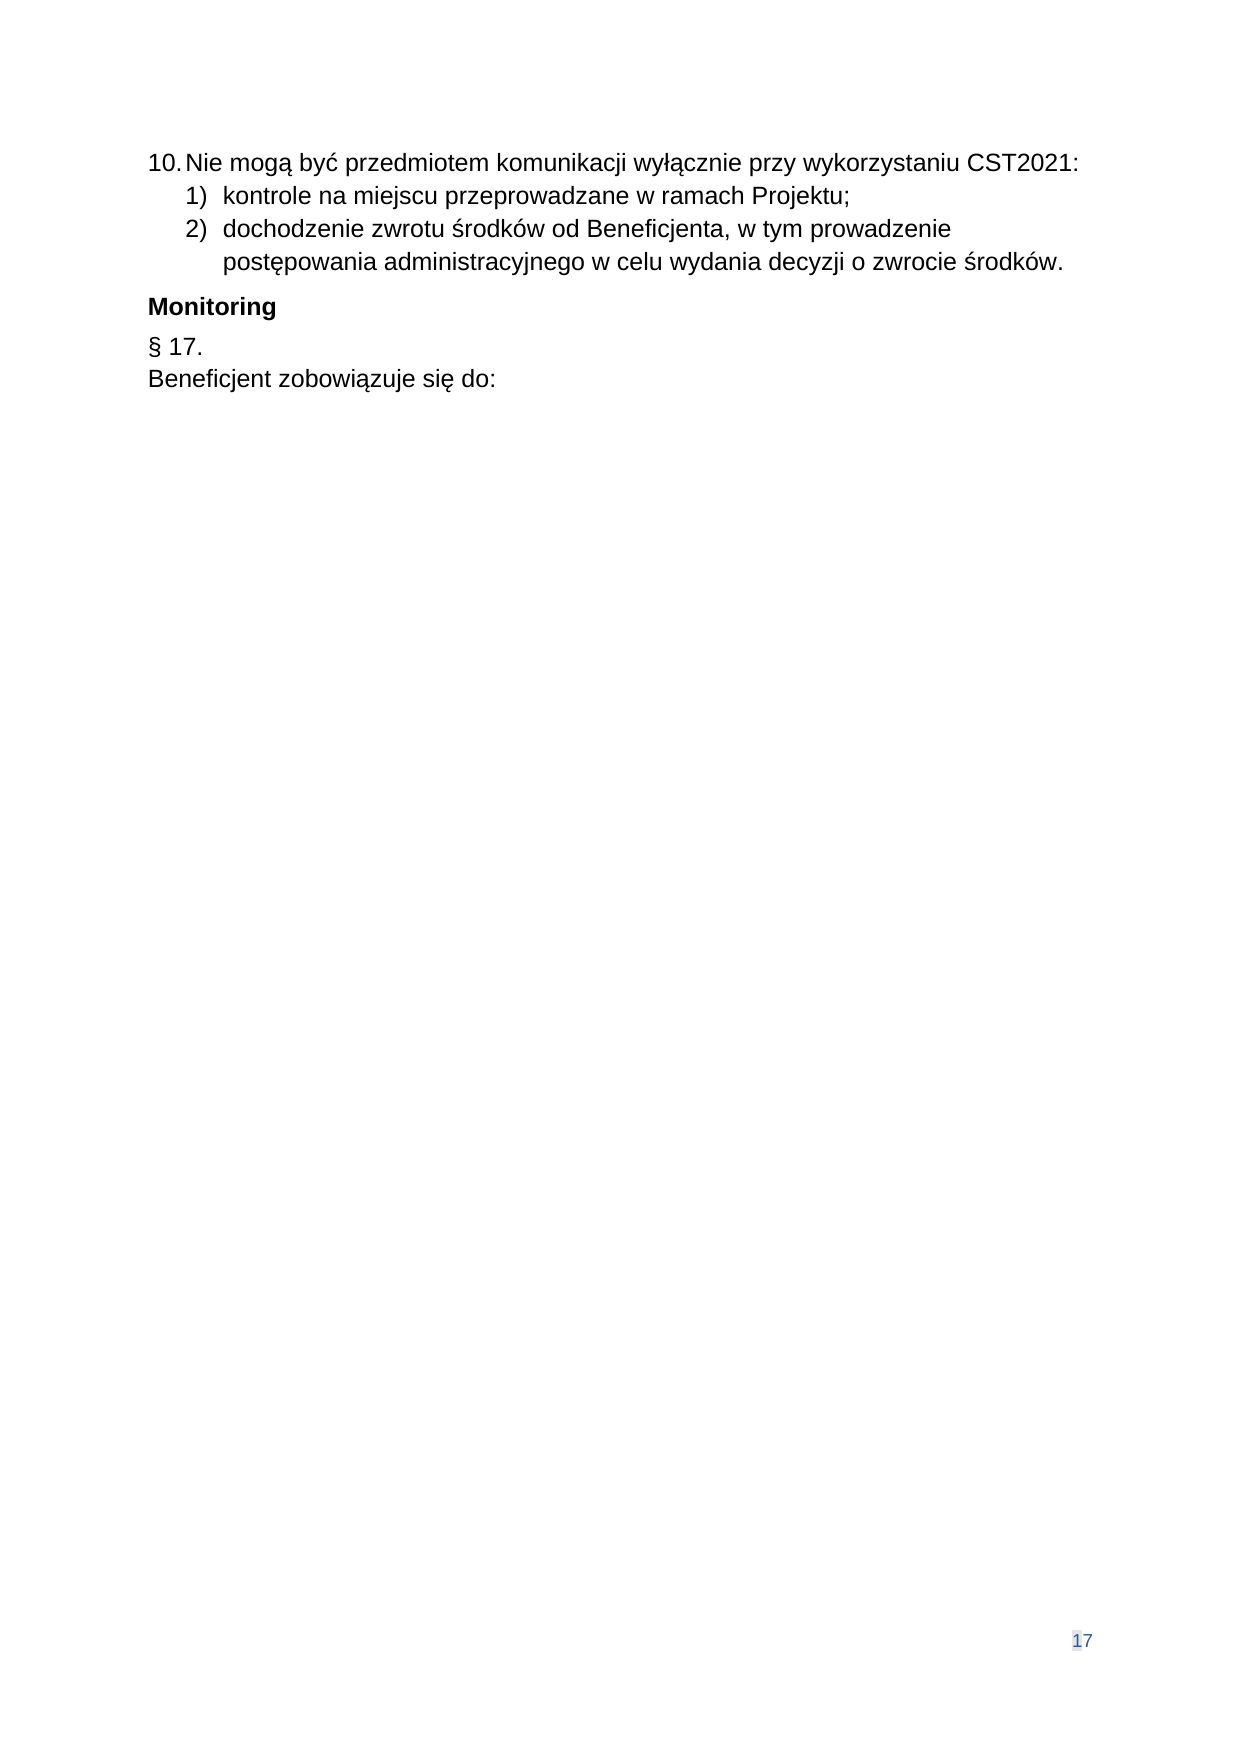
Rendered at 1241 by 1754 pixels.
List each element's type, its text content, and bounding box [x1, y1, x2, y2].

text Beneficjent zobowiązuje się do: [148, 364, 1093, 393]
subtitle Monitoring [148, 292, 1093, 321]
list kontrole na miejscu przeprowadzane w ramach Projektu; [185, 181, 1093, 209]
list Nie mogą być przedmiotem komunikacji wyłącznie przy wykorzystaniu CST2021: [148, 148, 1093, 176]
subtitle § 17. [148, 331, 1093, 360]
list dochodzenie zwrotu środków od Beneficjenta, w tym prowadzenie postępowania administracyjnego w celu wydania decyzji o zwrocie środków. [185, 214, 1093, 275]
